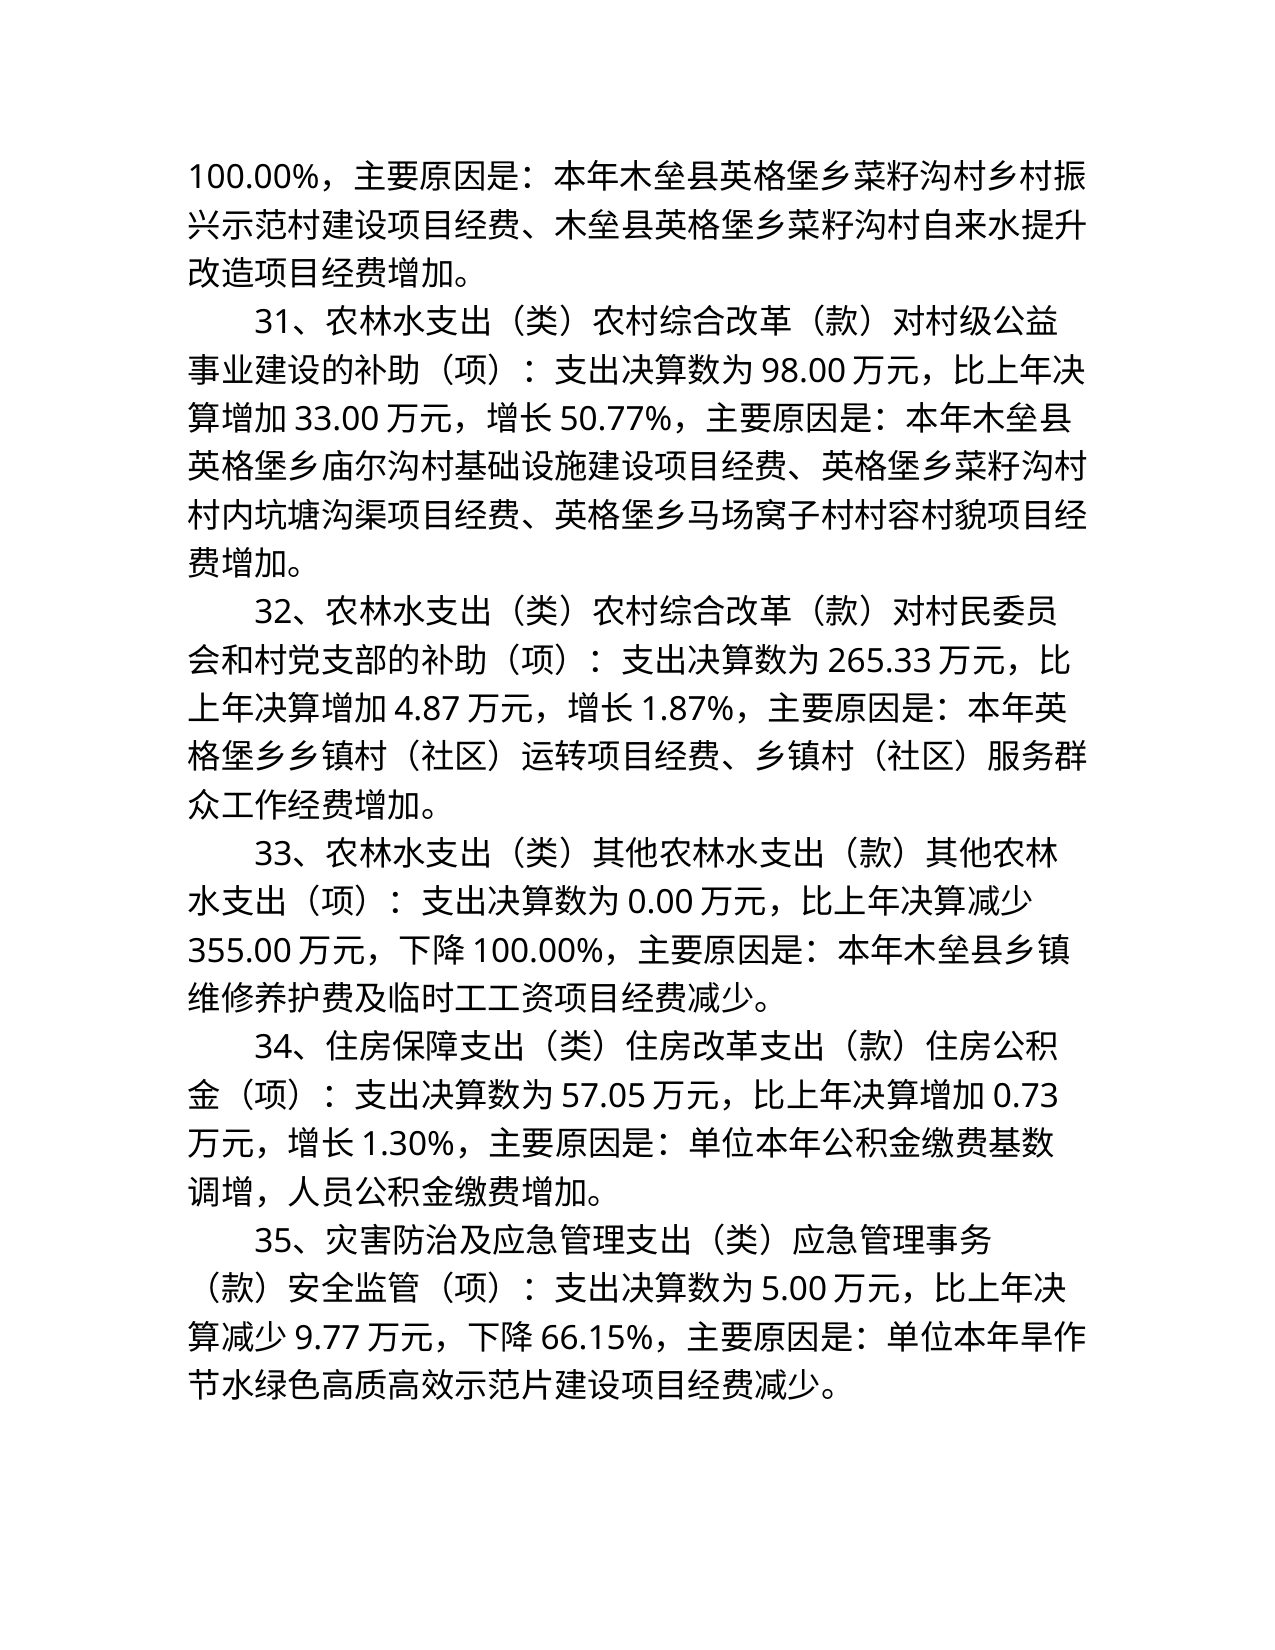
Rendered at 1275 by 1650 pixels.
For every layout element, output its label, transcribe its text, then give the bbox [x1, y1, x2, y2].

text 33、农林水支出（类）其他农林水支出（款）其他农林水支出（项）：支出决算数为0.00万元，比上年决算减少355.00万元，下降100.00%，主要原因是：本年木垒县乡镇维修养护费及临时工工资项目经费减少。 [187, 827, 1087, 1020]
text 34、住房保障支出（类）住房改革支出（款）住房公积金（项）：支出决算数为57.05万元，比上年决算增加0.73万元，增长1.30%，主要原因是：单位本年公积金缴费基数调增，人员公积金缴费增加。 [187, 1020, 1087, 1214]
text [187, 150, 1087, 295]
text 35、灾害防治及应急管理支出（类）应急管理事务（款）安全监管（项）：支出决算数为5.00万元，比上年决算减少9.77万元，下降66.15%，主要原因是：单位本年旱作节水绿色高质高效示范片建设项目经费减少。 [187, 1214, 1087, 1407]
text 31、农林水支出（类）农村综合改革（款）对村级公益事业建设的补助（项）：支出决算数为98.00万元，比上年决算增加33.00万元，增长50.77%，主要原因是：本年木垒县英格堡乡庙尔沟村基础设施建设项目经费、英格堡乡菜籽沟村村内坑塘沟渠项目经费、英格堡乡马场窝子村村容村貌项目经费增加。 [187, 295, 1087, 585]
text 32、农林水支出（类）农村综合改革（款）对村民委员会和村党支部的补助（项）：支出决算数为265.33万元，比上年决算增加4.87万元，增长1.87%，主要原因是：本年英格堡乡乡镇村（社区）运转项目经费、乡镇村（社区）服务群众工作经费增加。 [187, 585, 1087, 827]
